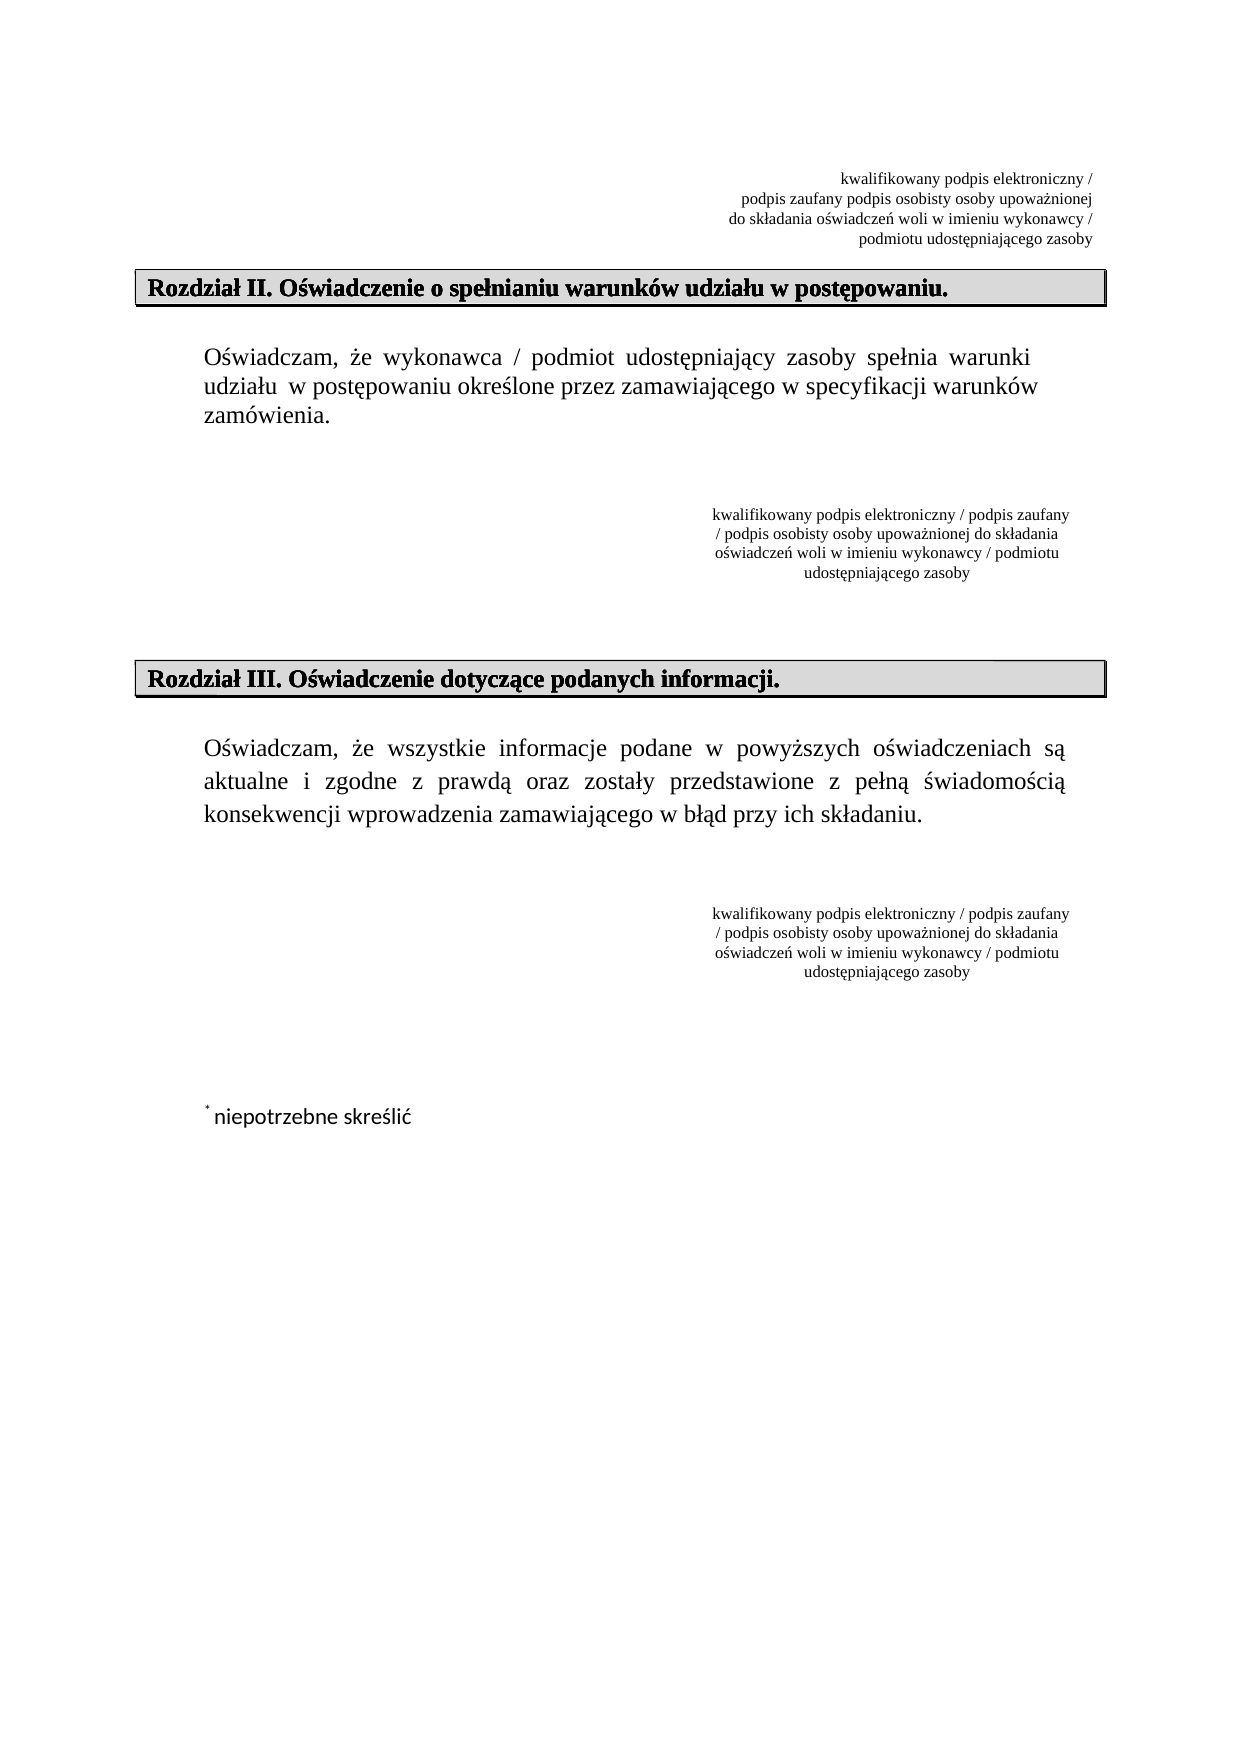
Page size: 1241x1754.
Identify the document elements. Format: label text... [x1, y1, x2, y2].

text Oświadczam, że wykonawca / podmiot udostępniający zasoby spełnia warunki udziału w postępowaniu określone przez zamawiającego w specyfikacji warunków zamówienia. [203, 342, 1093, 428]
text / podpis osobisty osoby upoważnionej do składania oświadczeń woli w imieniu wykonawcy / podmiotu udostępniającego zasoby [709, 923, 1064, 981]
text / podpis osobisty osoby upoważnionej do składania oświadczeń woli w imieniu wykonawcy / podmiotu udostępniającego zasoby [709, 524, 1064, 582]
text podmiotu udostępniającego zasoby [148, 229, 1093, 248]
text kwalifikowany podpis elektroniczny / [148, 169, 1093, 188]
text kwalifikowany podpis elektroniczny / podpis zaufany [711, 505, 1071, 524]
text kwalifikowany podpis elektroniczny / podpis zaufany [711, 904, 1071, 923]
text do składania oświadczeń woli w imieniu wykonawcy / [148, 209, 1093, 228]
text * niepotrzebne skreślić [203, 1102, 1093, 1131]
text Oświadczam, że wszystkie informacje podane w powyższych oświadczeniach są aktualne i zgodne z prawdą oraz zostały przedstawione z pełną świadomością konsekwencji wprowadzenia zamawiającego w błąd przy ich składaniu. [203, 733, 1066, 828]
text podpis zaufany podpis osobisty osoby upoważnionej [148, 189, 1093, 208]
